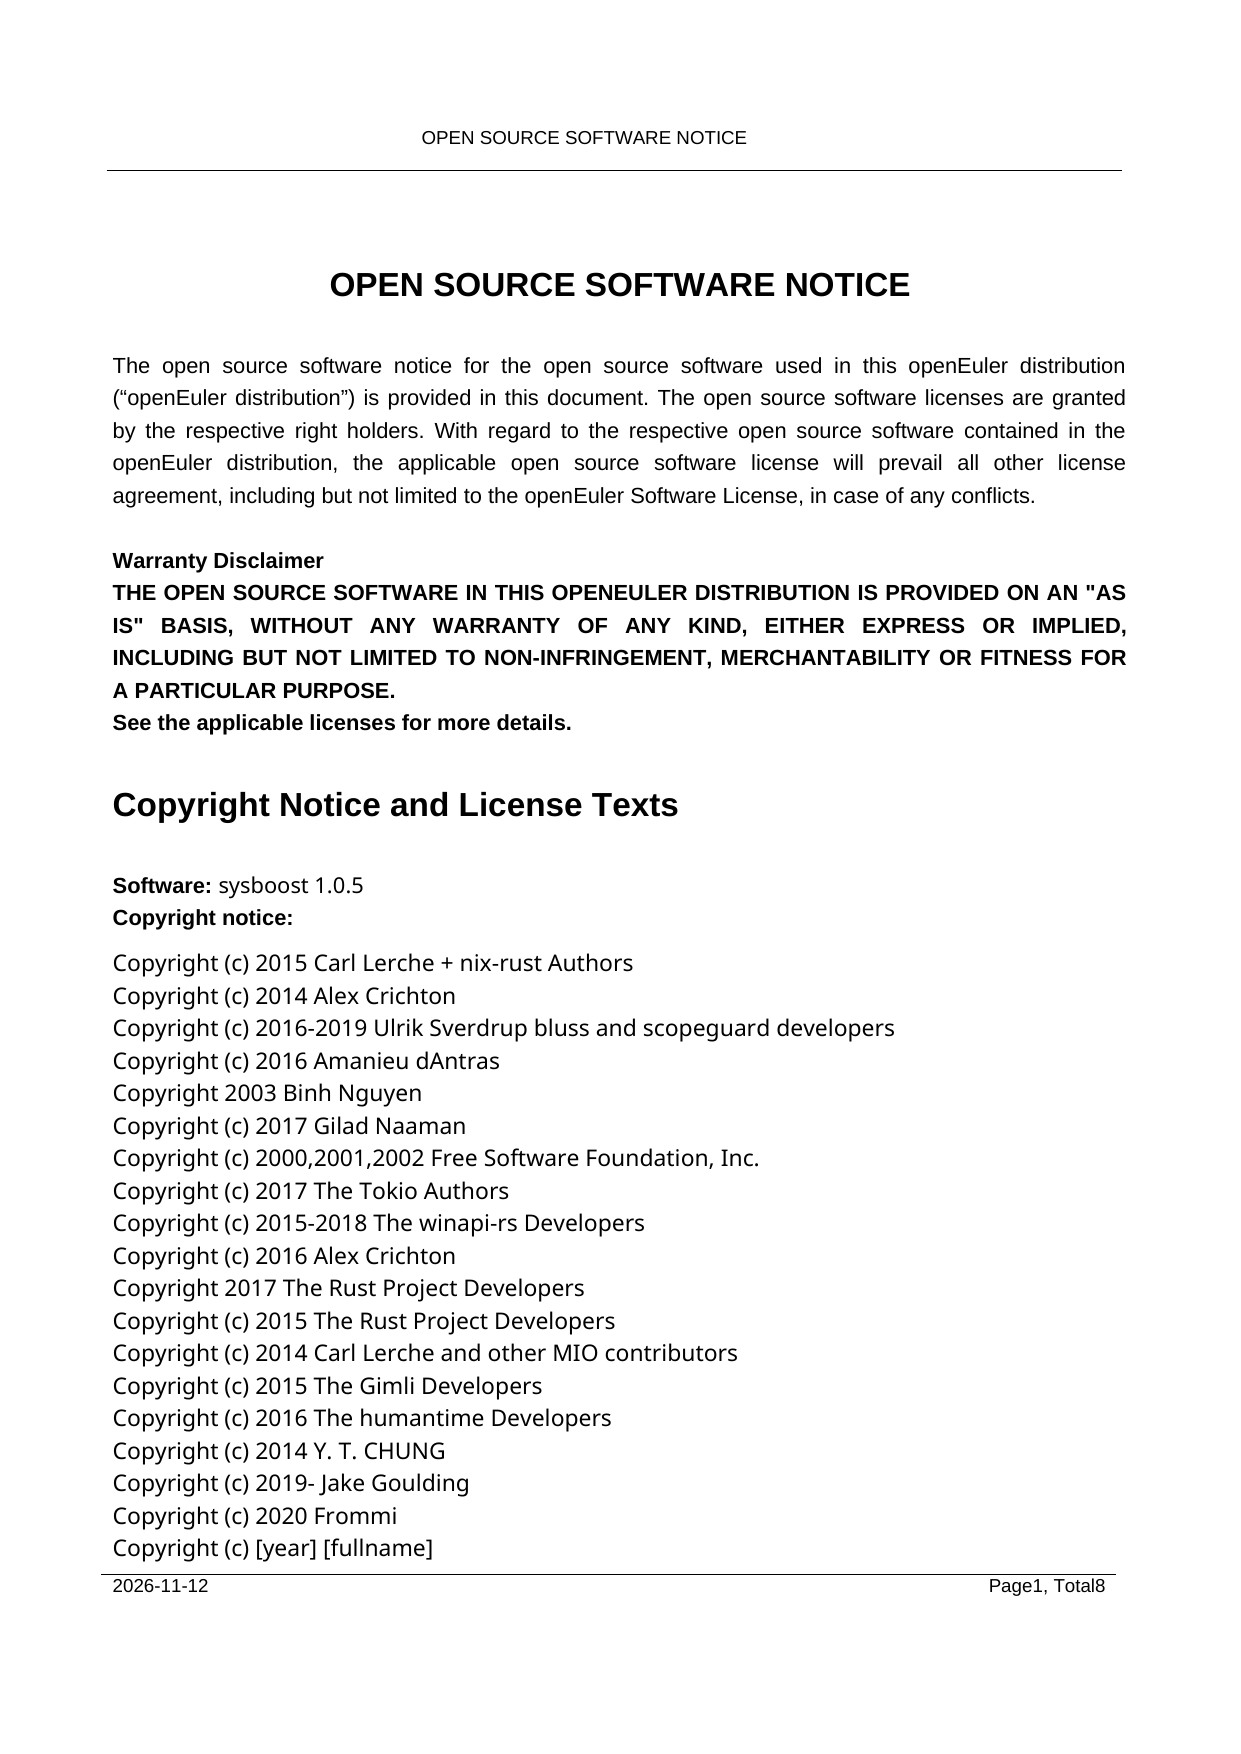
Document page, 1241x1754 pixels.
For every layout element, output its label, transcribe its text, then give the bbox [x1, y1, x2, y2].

title Software: sysboost 1.0.5 [112, 869, 1128, 901]
text THE OPEN SOURCE SOFTWARE IN THIS OPENEULER DISTRIBUTION IS PROVIDED ON AN "AS IS" BASIS, WITHOUT ANY WARRANTY OF ANY KIND, EITHER EXPRESS OR IMPLIED, INCLUDING BUT NOT LIMITED TO NON-INFRINGEMENT, MERCHANTABILITY OR FITNESS FOR A PARTICULAR PURPOSE. See the applicable licenses for more details. [112, 576, 1128, 739]
text Copyright Notice and License Texts [112, 771, 1128, 836]
text Warranty Disclaimer [112, 544, 1128, 576]
text The open source software notice for the open source software used in this openEuler distribution (“openEuler distribution”) is provided in this document. The open source software licenses are granted by the respective right holders. With regard to the respective open source software contained in the openEuler distribution, the applicable open source software license will prevail all other license agreement, including but not limited to the openEuler Software License, in case of any conflicts. [112, 349, 1128, 511]
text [112, 947, 1128, 1564]
text OPEN SOURCE SOFTWARE NOTICE [112, 251, 1128, 316]
text Copyright notice: [112, 901, 1128, 934]
